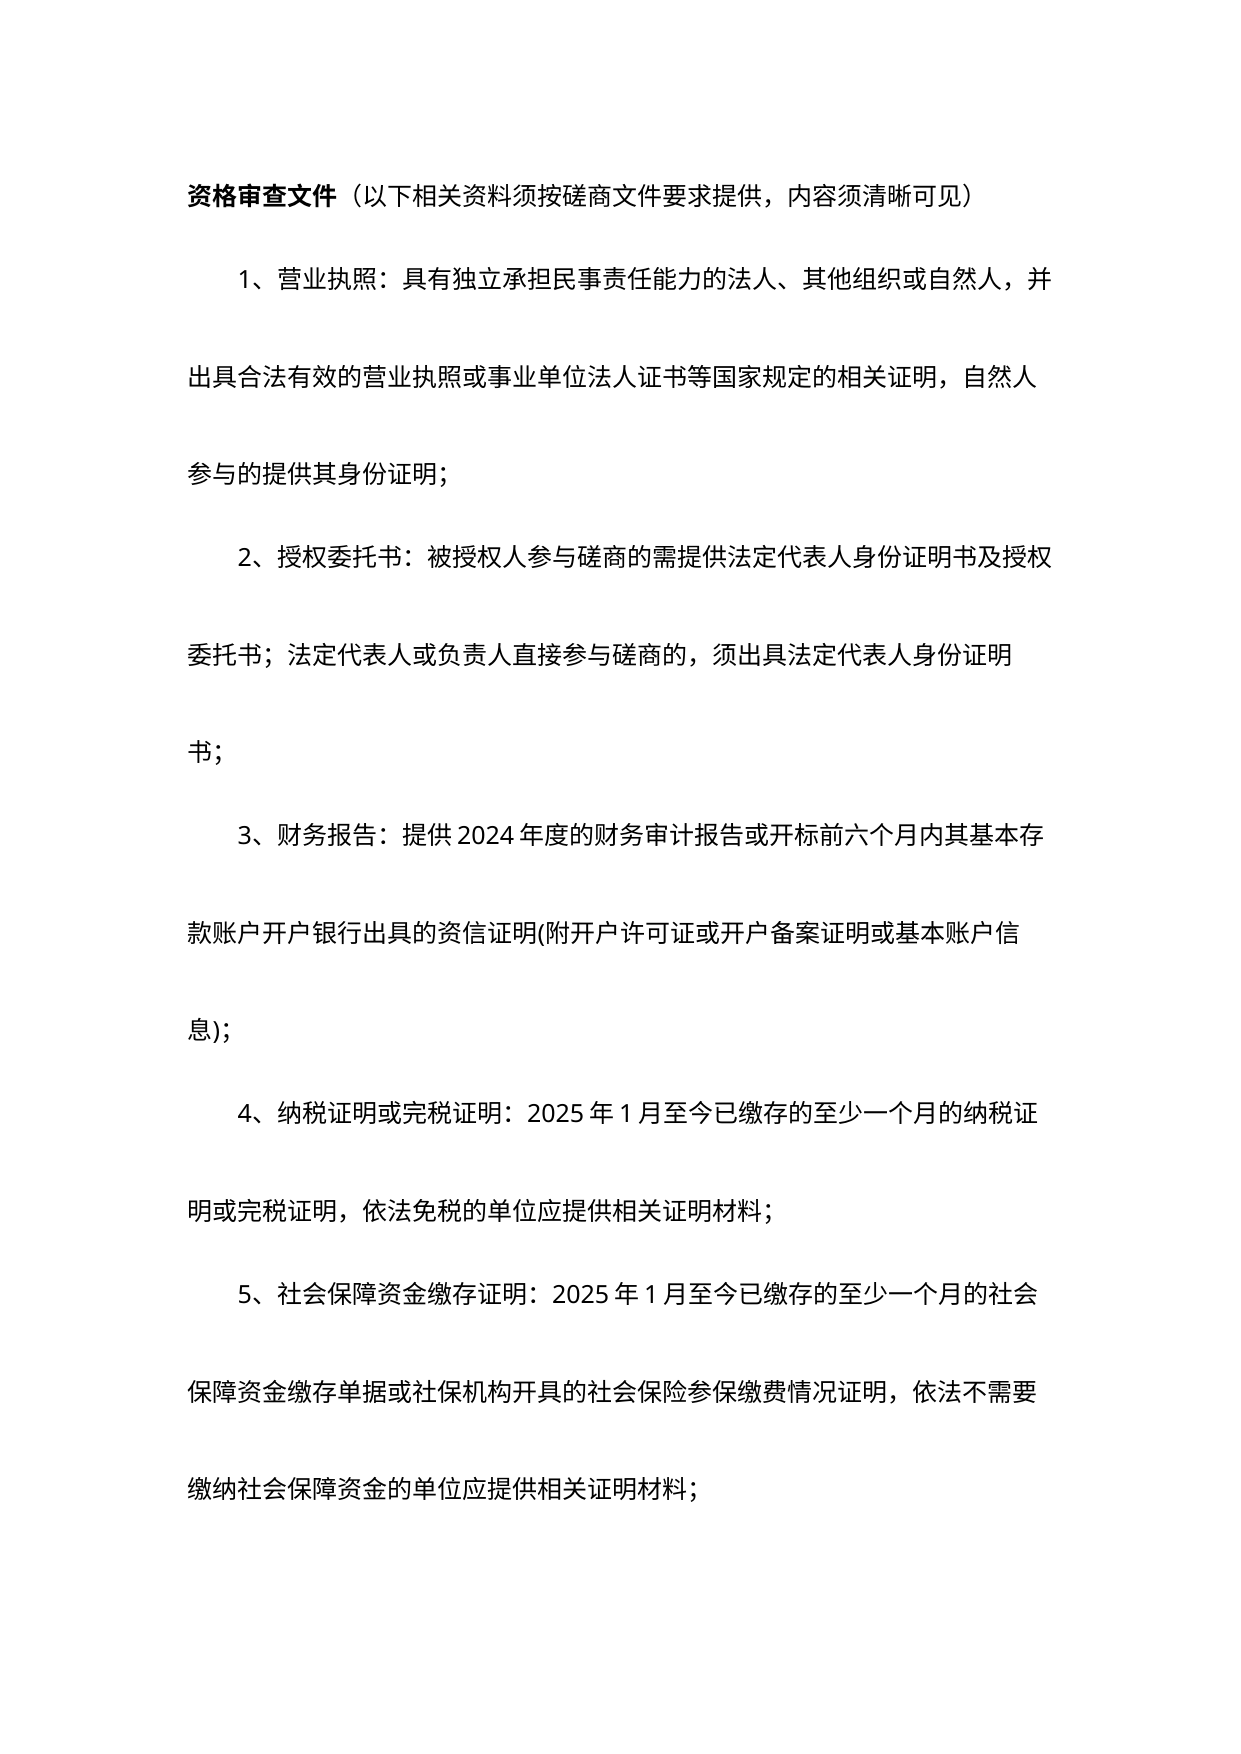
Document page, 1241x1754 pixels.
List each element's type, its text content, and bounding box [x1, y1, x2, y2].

text 4、纳税证明或完税证明：2025年1月至今已缴存的至少一个月的纳税证明或完税证明，依法免税的单位应提供相关证明材料； [187, 1079, 1053, 1242]
text 资格审查文件（以下相关资料须按磋商文件要求提供，内容须清晰可见） [187, 162, 1053, 227]
list 2、授权委托书：被授权人参与磋商的需提供法定代表人身份证明书及授权委托书；法定代表人或负责人直接参与磋商的，须出具法定代表人身份证明书； [187, 523, 1053, 783]
list 1、营业执照：具有独立承担民事责任能力的法人、其他组织或自然人，并出具合法有效的营业执照或事业单位法人证书等国家规定的相关证明，自然人参与的提供其身份证明； [187, 245, 1053, 505]
text 3、财务报告：提供2024年度的财务审计报告或开标前六个月内其基本存款账户开户银行出具的资信证明(附开户许可证或开户备案证明或基本账户信息)； [187, 801, 1053, 1061]
text 5、社会保障资金缴存证明：2025年1月至今已缴存的至少一个月的社会保障资金缴存单据或社保机构开具的社会保险参保缴费情况证明，依法不需要缴纳社会保障资金的单位应提供相关证明材料； [187, 1260, 1053, 1520]
